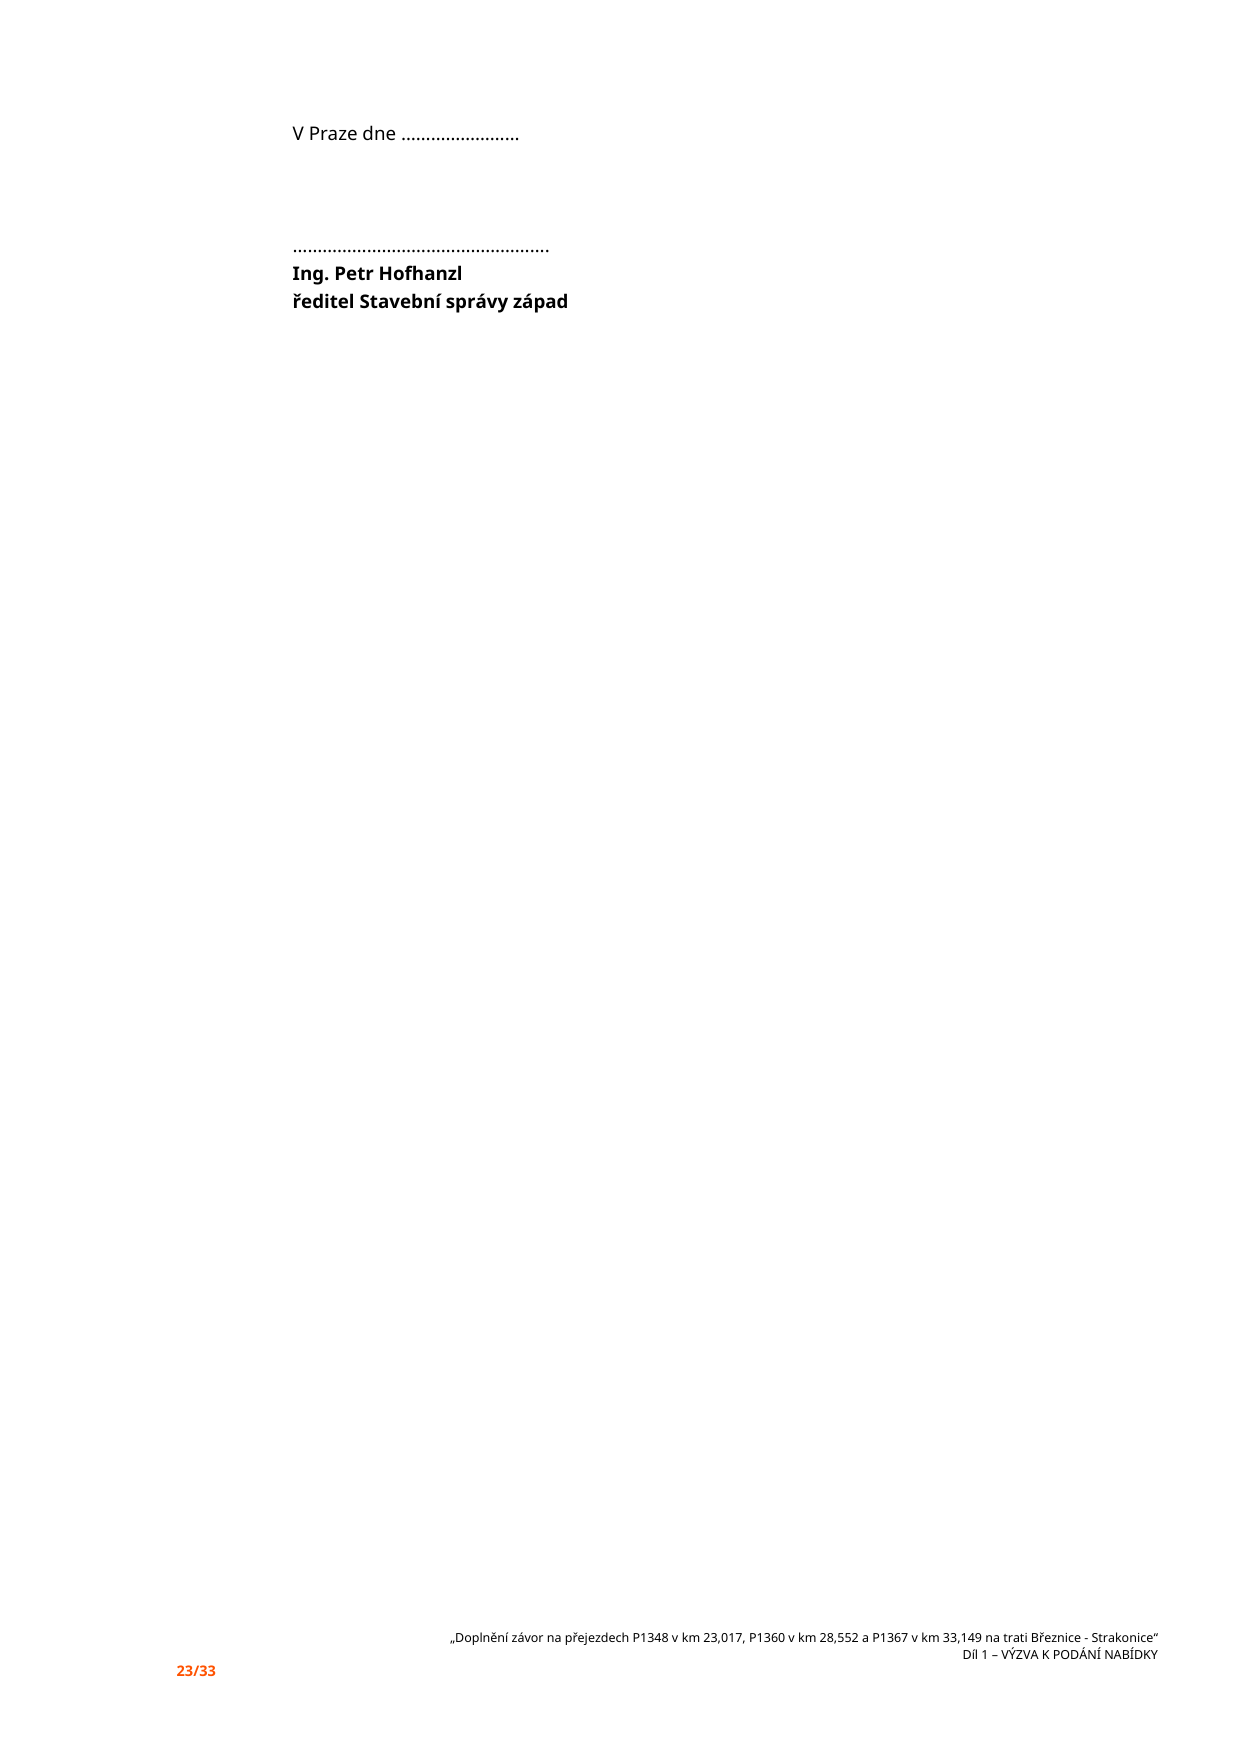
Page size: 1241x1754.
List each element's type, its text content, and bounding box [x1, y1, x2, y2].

text Ing. Petr Hofhanzl [292, 261, 1122, 286]
text V Praze dne …………………… [292, 121, 1122, 146]
text ředitel Stavební správy západ [292, 289, 1122, 314]
text ……………………………………………. [292, 233, 1122, 258]
